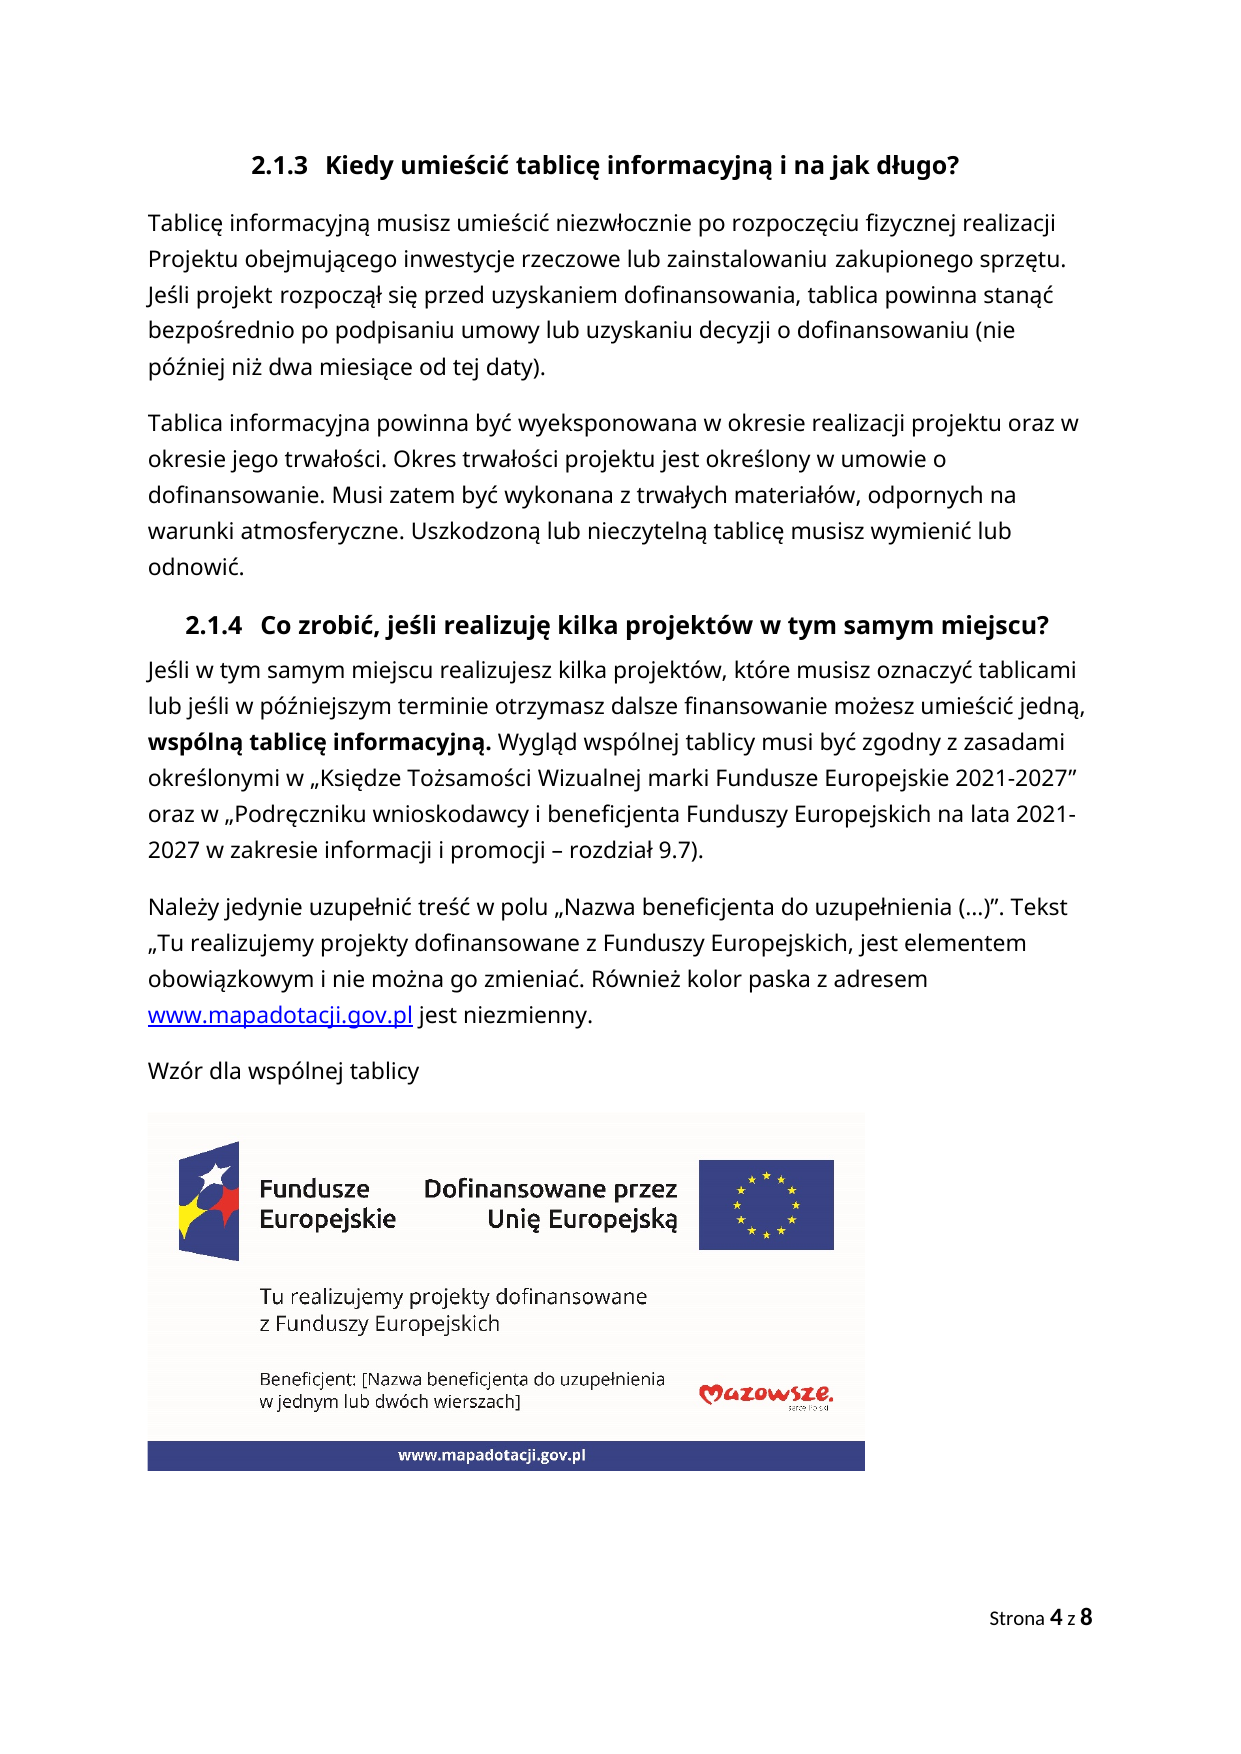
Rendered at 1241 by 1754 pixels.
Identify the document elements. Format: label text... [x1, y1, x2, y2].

text Należy jedynie uzupełnić treść w polu „Nazwa beneficjenta do uzupełnienia (…)”. Tekst „Tu realizujemy projekty dofinansowane z Funduszy Europejskich, jest elementem obowiązkowym i nie można go zmieniać. Również kolor paska z adresem www.mapadotacji.gov.pl jest niezmienny. [148, 891, 1093, 1030]
text Tablicę informacyjną musisz umieścić niezwłocznie po rozpoczęciu fizycznej realizacji Projektu obejmującego inwestycje rzeczowe lub zainstalowaniu zakupionego sprzętu. Jeśli projekt rozpoczął się przed uzyskaniem dofinansowania, tablica powinna stanąć bezpośrednio po podpisaniu umowy lub uzyskaniu decyzji o dofinansowaniu (nie później niż dwa miesiące od tej daty). [148, 207, 1093, 382]
text Tablica informacyjna powinna być wyeksponowana w okresie realizacji projektu oraz w okresie jego trwałości. Okres trwałości projektu jest określony w umowie o dofinansowanie. Musi zatem być wykonana z trwałych materiałów, odpornych na warunki atmosferyczne. Uszkodzoną lub nieczytelną tablicę musisz wymienić lub odnowić. [148, 407, 1093, 582]
text Jeśli w tym samym miejscu realizujesz kilka projektów, które musisz oznaczyć tablicami lub jeśli w późniejszym terminie otrzymasz dalsze finansowanie możesz umieścić jedną, wspólną tablicę informacyjną. Wygląd wspólnej tablicy musi być zgodny z zasadami określonymi w „Księdze Tożsamości Wizualnej marki Fundusze Europejskie 2021-2027” oraz w „Podręczniku wnioskodawcy i beneficjenta Funduszy Europejskich na lata 2021-2027 w zakresie informacji i promocji – rozdział 9.7). [148, 654, 1093, 865]
subtitle Kiedy umieścić tablicę informacyjną i na jak długo? [251, 148, 1093, 182]
list Co zrobić, jeśli realizuję kilka projektów w tym samym miejscu? [185, 608, 1093, 642]
text Wzór dla wspólnej tablicy [148, 1055, 1093, 1087]
picture [147, 1112, 865, 1471]
